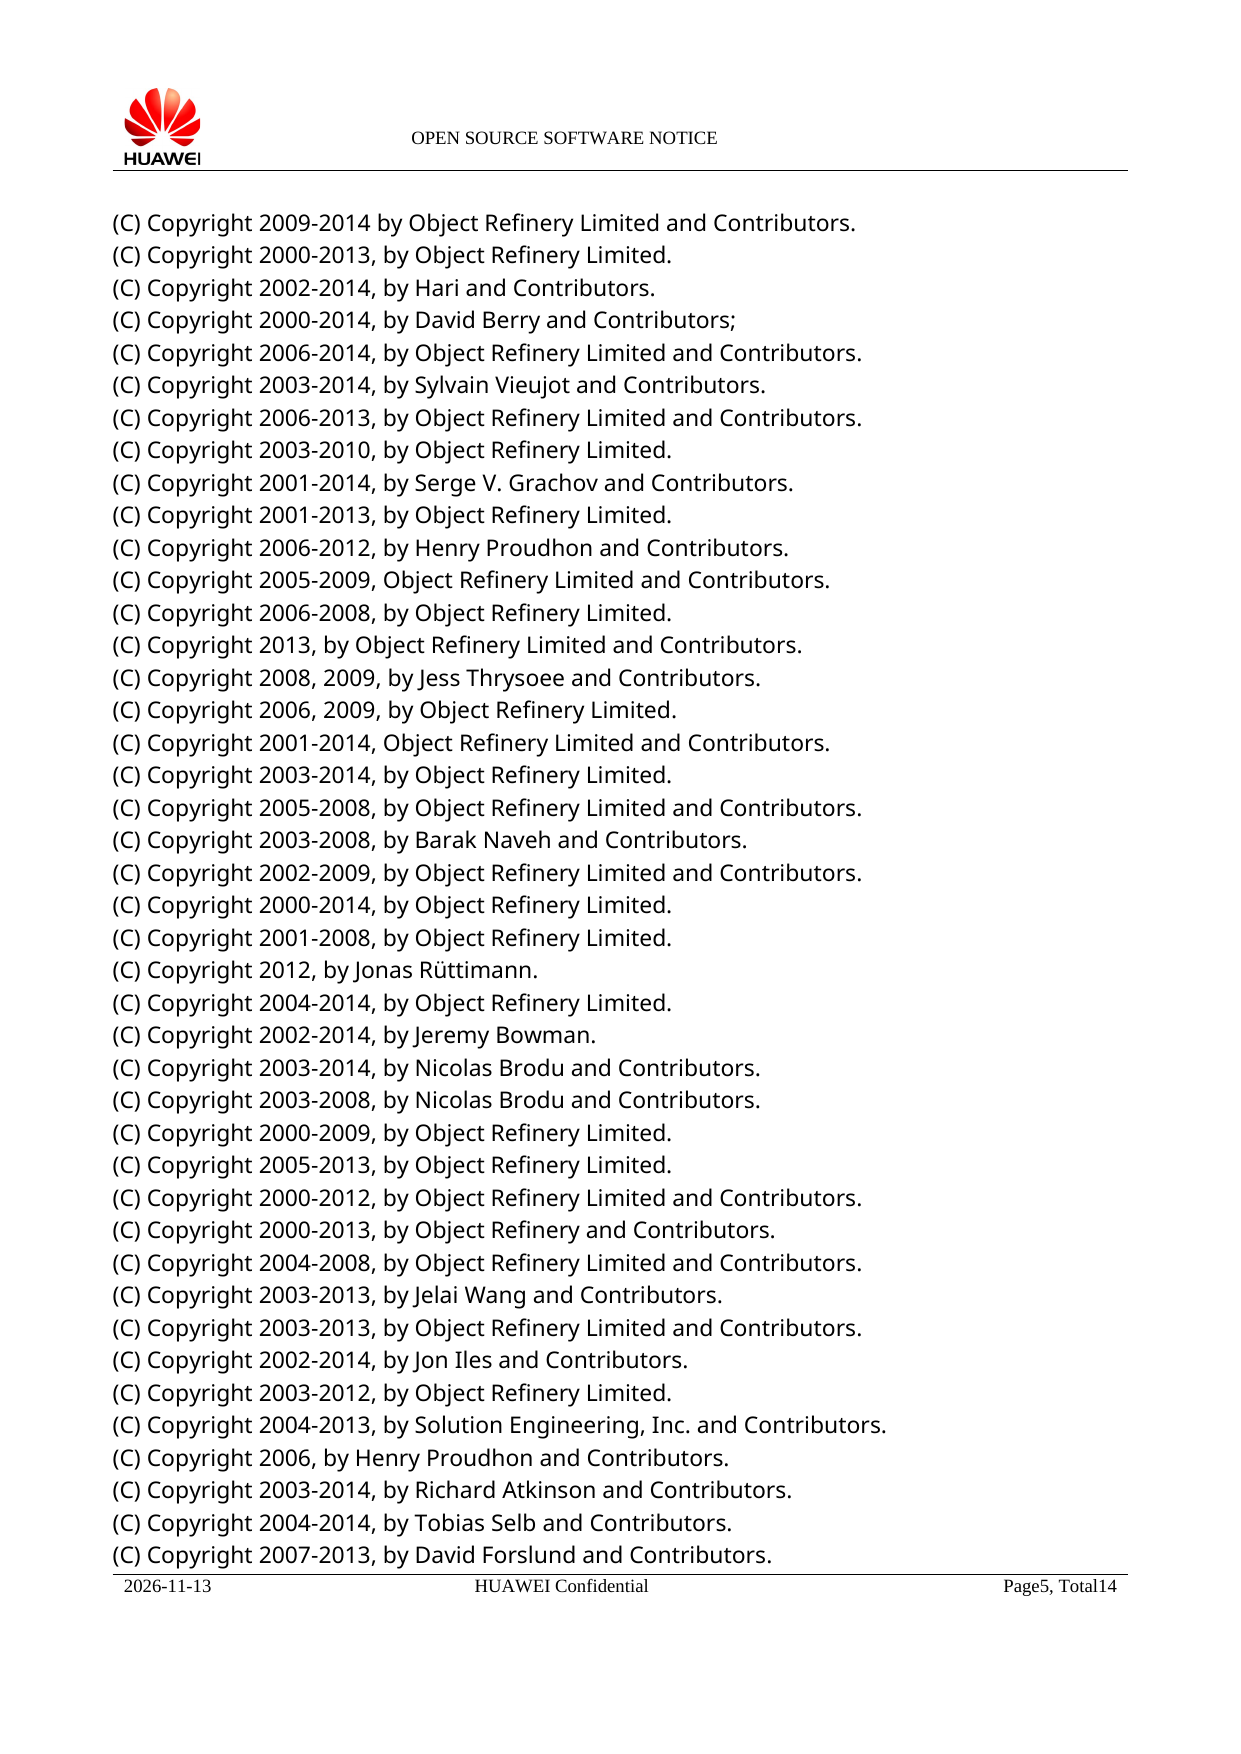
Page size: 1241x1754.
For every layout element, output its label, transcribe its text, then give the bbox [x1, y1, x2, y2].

picture [124, 88, 201, 165]
